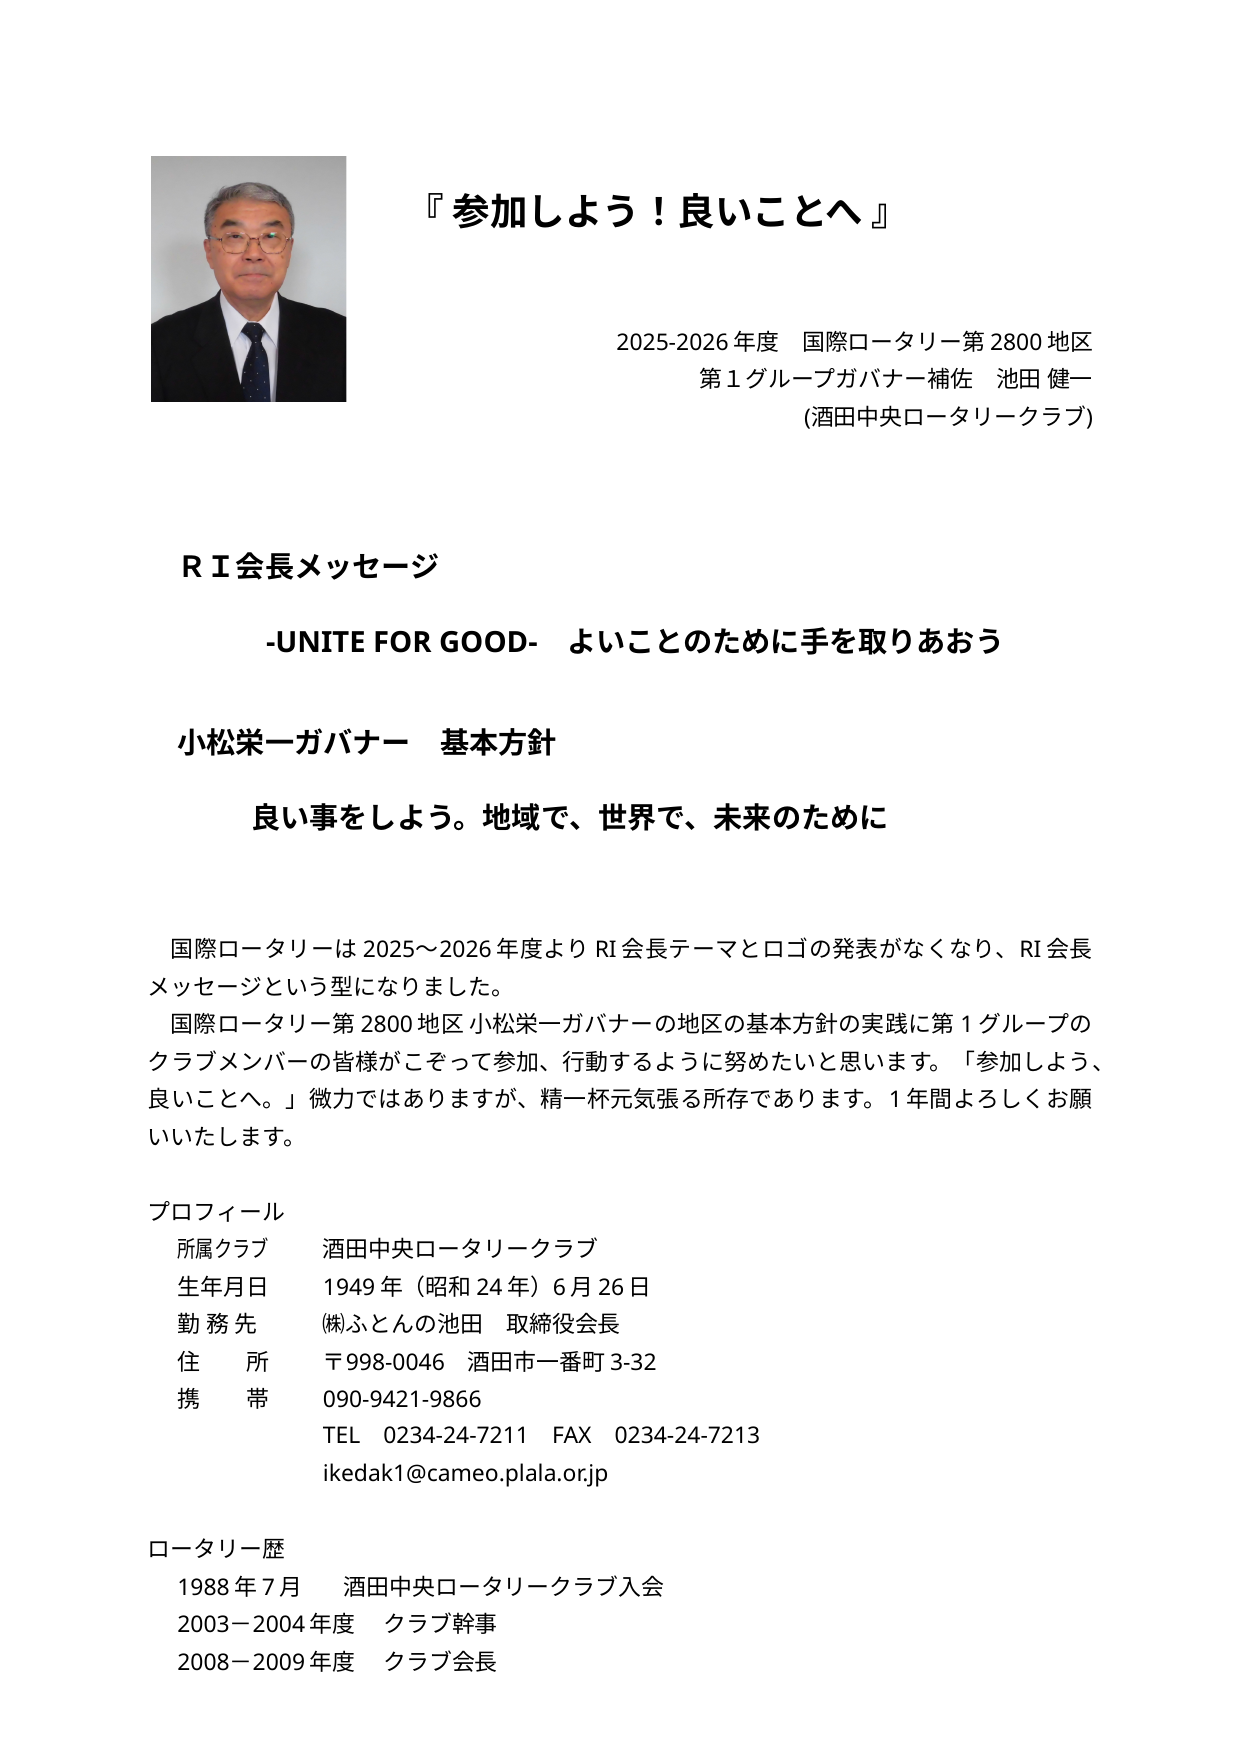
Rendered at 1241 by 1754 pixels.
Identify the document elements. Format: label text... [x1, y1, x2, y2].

text 住 所 〒998-0046 酒田市一番町3-32 [177, 1341, 1092, 1379]
text プロフィール [148, 1191, 1092, 1229]
text 所属クラブ 酒田中央ロータリークラブ [177, 1229, 1092, 1266]
text (酒田中央ロータリークラブ) [148, 396, 1092, 434]
text 勤務先 ㈱ふとんの池田 取締役会長 [177, 1304, 1092, 1341]
text 『 参加しよう！良いことへ 』 [347, 171, 1092, 246]
text ＲＩ会長メッセージ [177, 527, 1092, 602]
text 2003－2004年度 クラブ幹事 [177, 1604, 1122, 1641]
text 携 帯 090-9421-9866 [177, 1379, 1092, 1416]
text ikedak1@cameo.plala.or.jp [265, 1454, 1092, 1491]
text 国際ロータリー第2800地区 小松栄一ガバナーの地区の基本方針の実践に第1グループのクラブメンバーの皆様がこぞって参加、行動するように努めたいと思います。「参加しよう、良いことへ。」微力ではありますが、精一杯元気張る所存であります。1年間よろしくお願いいたします。 [148, 1004, 1092, 1154]
text TEL 0234-24-7211 FAX 0234-24-7213 [177, 1416, 1092, 1454]
text 2008－2009年度 クラブ会長 [177, 1641, 1122, 1679]
text ‐UNITE FOR GOOD‐ よいことのために手を取りあおう [177, 602, 1092, 677]
text 生年月日 1949年（昭和24年）6月26日 [177, 1266, 1092, 1304]
text 2025-2026年度 国際ロータリー第2800地区 [347, 321, 1092, 359]
text ロータリー歴 [148, 1529, 1092, 1566]
text 第１グループガバナー補佐 池田 健一 [347, 359, 1092, 396]
text 国際ロータリーは2025〜2026年度よりRI会長テーマとロゴの発表がなくなり、RI会長メッセージという型になりました。 [148, 929, 1092, 1004]
picture [151, 156, 347, 402]
text 小松栄一ガバナー 基本方針 [177, 704, 1092, 779]
text 良い事をしよう。地域で、世界で、未来のために [177, 779, 1092, 854]
text 1988年7月 酒田中央ロータリークラブ入会 [177, 1566, 1122, 1604]
